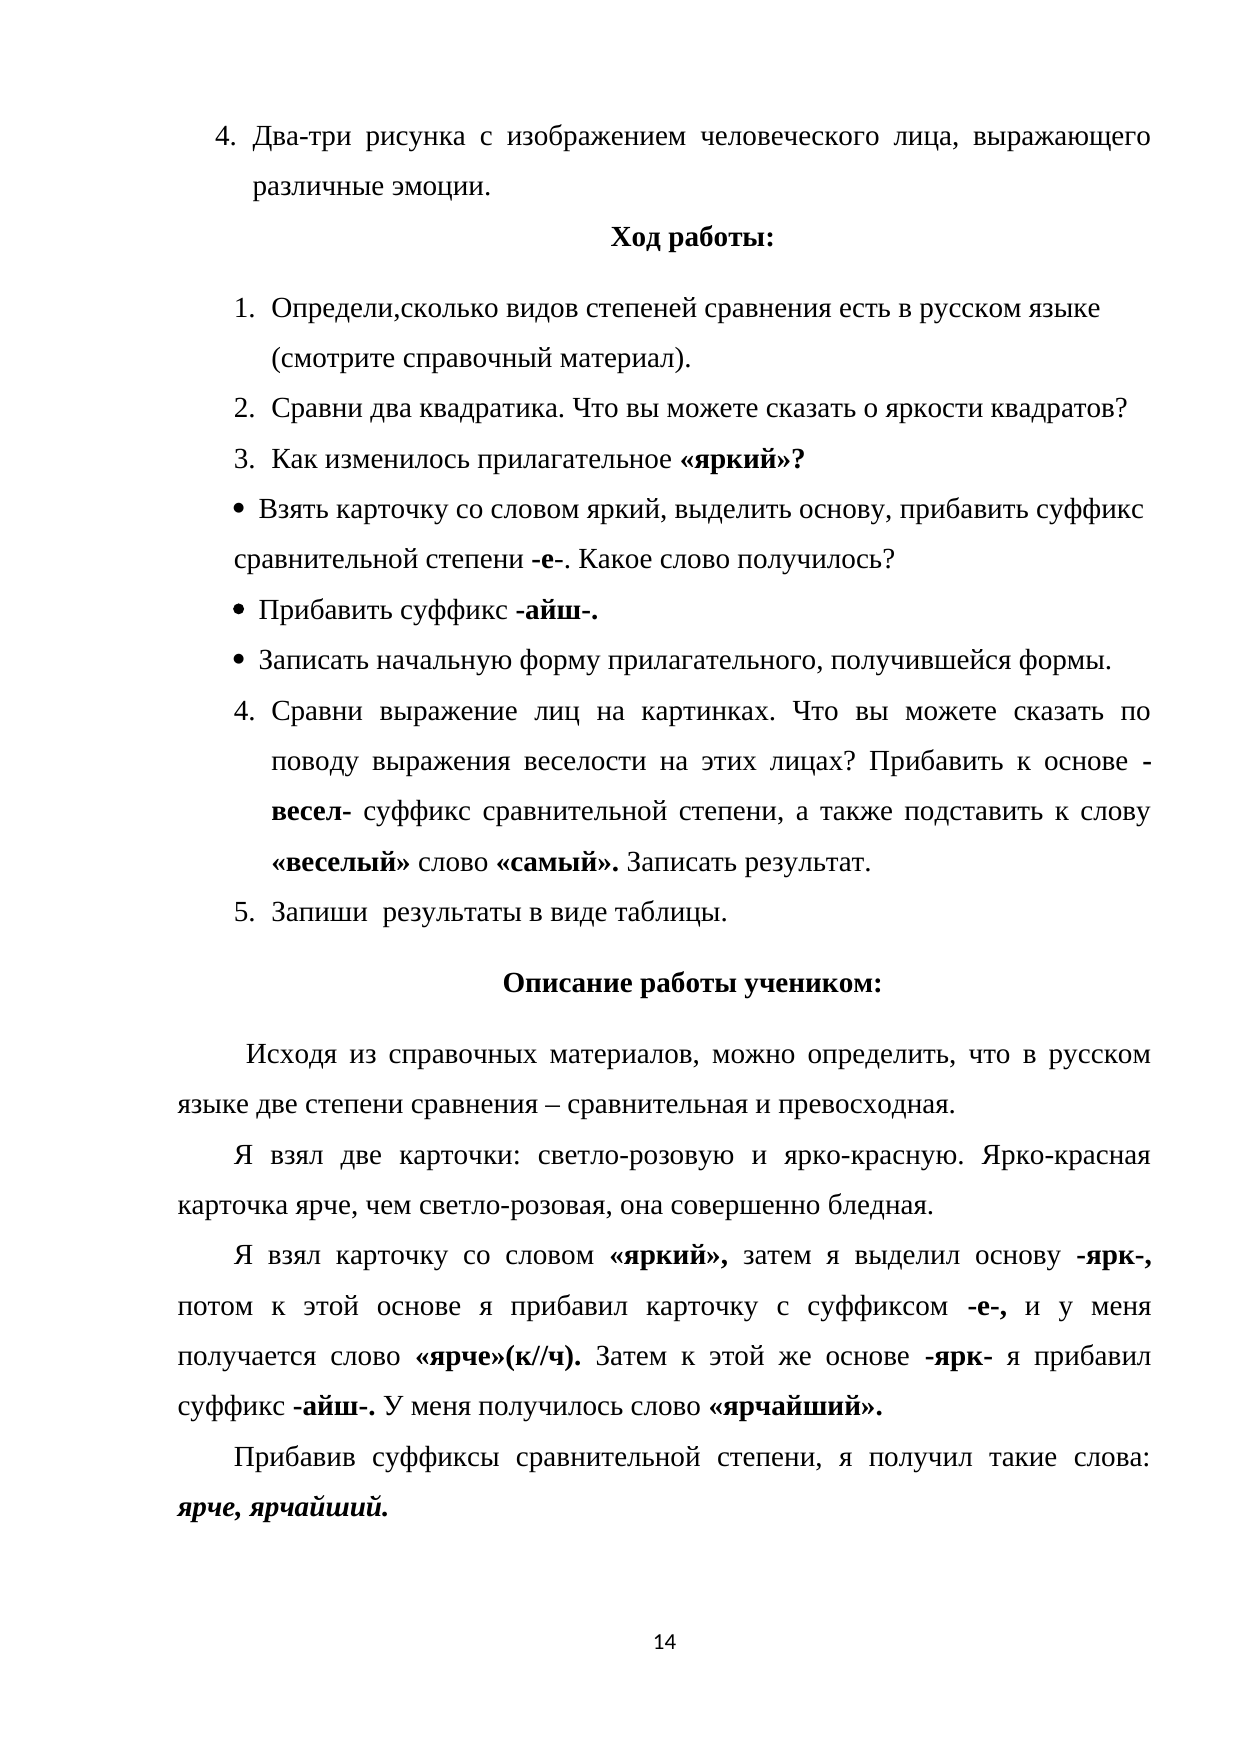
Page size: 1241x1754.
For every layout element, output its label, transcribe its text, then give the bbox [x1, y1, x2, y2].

text Исходя из справочных материалов, можно определить, что в русском языке две степени сравнения – сравнительная и превосходная. [177, 1036, 1152, 1120]
list Определи,сколько видов степеней сравнения есть в русском языке (смотрите справочный материал). [233, 290, 1152, 374]
text Описание работы учеником: [177, 965, 1152, 999]
list Сравни выражение лиц на картинках. Что вы можете сказать по поводу выражения веселости на этих лицах? Прибавить к основе -весел- суффикс сравнительной степени, а также подставить к слову «веселый» слово «самый». Записать результат. [233, 693, 1152, 877]
list Запиши результаты в виде таблицы. [233, 894, 1152, 927]
list Записать начальную форму прилагательного, получившейся формы. [177, 642, 1152, 676]
list Взять карточку со словом яркий, выделить основу, прибавить суффикс [177, 491, 1152, 525]
text Я взял карточку со словом «яркий», затем я выделил основу -ярк-, потом к этой основе я прибавил карточку с суффиксом -е-, и у меня получается слово «ярче»(к//ч). Затем к этой же основе -ярк- я прибавил суффикс -айш-. У меня получилось слово «ярчайший». [177, 1237, 1152, 1422]
list Прибавить суффикс -айш-. [177, 592, 1152, 626]
list Два-три рисунка с изображением человеческого лица, выражающего различные эмоции. [215, 118, 1152, 202]
text Я взял две карточки: светло-розовую и ярко-красную. Ярко-красная карточка ярче, чем светло-розовая, она совершенно бледная. [177, 1137, 1152, 1221]
text Ход работы: [177, 219, 1152, 252]
list Как изменилось прилагательное «яркий»? [233, 441, 1152, 474]
list сравнительной степени -е-. Какое слово получилось? [233, 542, 1152, 575]
text Прибавив суффиксы сравнительной степени, я получил такие слова: ярче, ярчайший. [177, 1439, 1152, 1523]
list Сравни два квадратика. Что вы можете сказать о яркости квадратов? [233, 391, 1152, 424]
